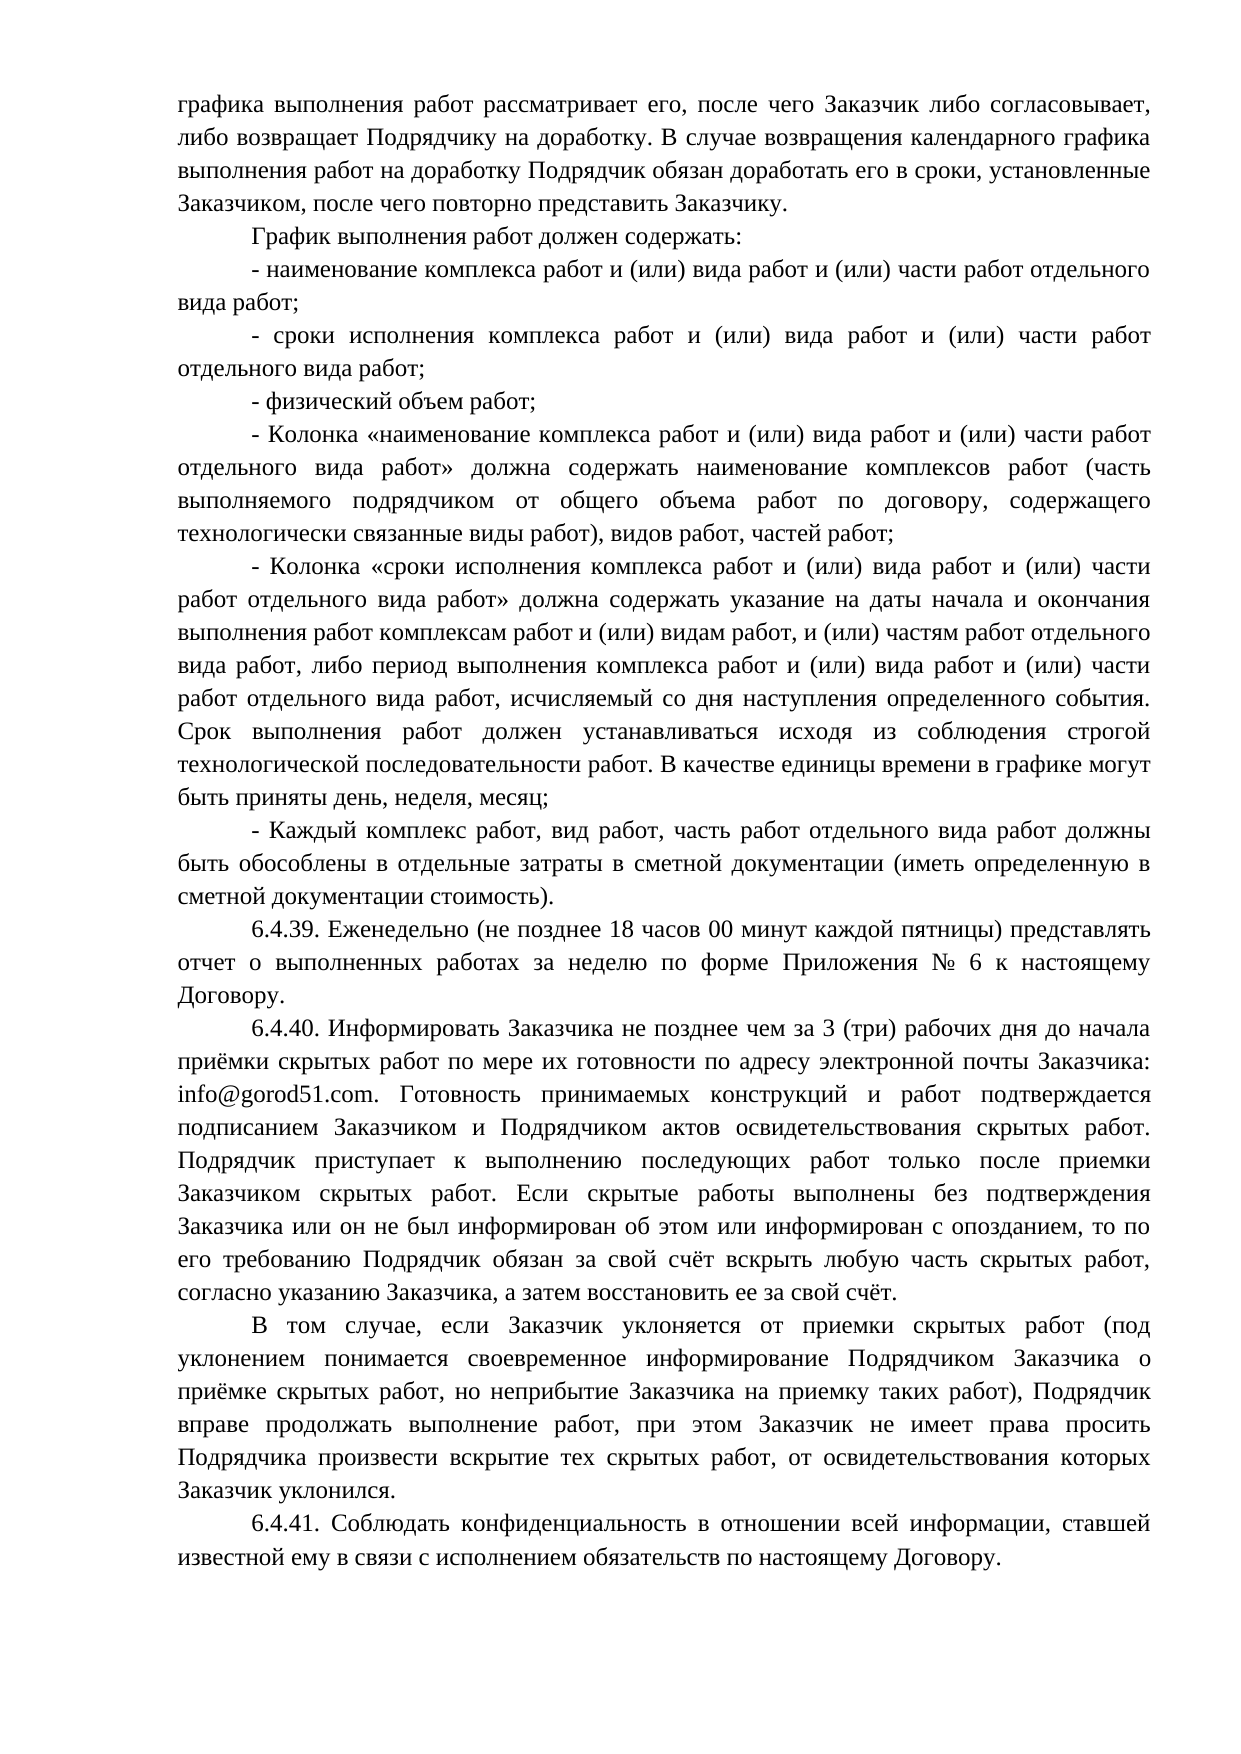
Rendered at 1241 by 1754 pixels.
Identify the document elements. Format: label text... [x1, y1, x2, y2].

text 6.4.39. Еженедельно (не позднее 18 часов 00 минут каждой пятницы) представлять отчет о выполненных работах за неделю по форме Приложения № 6 к настоящему Договору. [177, 914, 1152, 1009]
text - Колонка «сроки исполнения комплекса работ и (или) вида работ и (или) части работ отдельного вида работ» должна содержать указание на даты начала и окончания выполнения работ комплексам работ и (или) видам работ, и (или) частям работ отдельного вида работ, либо период выполнения комплекса работ и (или) вида работ и (или) части работ отдельного вида работ, исчисляемый со дня наступления определенного события. Срок выполнения работ должен устанавливаться исходя из соблюдения строгой технологической последовательности работ. В качестве единицы времени в графике могут быть приняты день, неделя, месяц; [177, 551, 1152, 811]
text - Каждый комплекс работ, вид работ, часть работ отдельного вида работ должны быть обособлены в отдельные затраты в сметной документации (иметь определенную в сметной документации стоимость). [177, 815, 1152, 910]
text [177, 89, 1152, 216]
text - физический объем работ; [177, 386, 1152, 414]
text 6.4.41. Соблюдать конфиденциальность в отношении всей информации, ставшей известной ему в связи с исполнением обязательств по настоящему Договору. [177, 1508, 1152, 1570]
text - наименование комплекса работ и (или) вида работ и (или) части работ отдельного вида работ; [177, 254, 1152, 316]
text - Колонка «наименование комплекса работ и (или) вида работ и (или) части работ отдельного вида работ» должна содержать наименование комплексов работ (часть выполняемого подрядчиком от общего объема работ по договору, содержащего технологически связанные виды работ), видов работ, частей работ; [177, 419, 1152, 547]
text График выполнения работ должен содержать: [177, 221, 1152, 249]
text В том случае, если Заказчик уклоняется от приемки скрытых работ (под уклонением понимается своевременное информирование Подрядчиком Заказчика о приёмке скрытых работ, но неприбытие Заказчика на приемку таких работ), Подрядчик вправе продолжать выполнение работ, при этом Заказчик не имеет права просить Подрядчика произвести вскрытие тех скрытых работ, от освидетельствования которых Заказчик уклонился. [177, 1310, 1152, 1504]
text - сроки исполнения комплекса работ и (или) вида работ и (или) части работ отдельного вида работ; [177, 320, 1152, 382]
text 6.4.40. Информировать Заказчика не позднее чем за 3 (три) рабочих дня до начала приёмки скрытых работ по мере их готовности по адресу электронной почты Заказчика: info@gorod51.com. Готовность принимаемых конструкций и работ подтверждается подписанием Заказчиком и Подрядчиком актов освидетельствования скрытых работ. Подрядчик приступает к выполнению последующих работ только после приемки Заказчиком скрытых работ. Если скрытые работы выполнены без подтверждения Заказчика или он не был информирован об этом или информирован с опозданием, то по его требованию Подрядчик обязан за свой счёт вскрыть любую часть скрытых работ, согласно указанию Заказчика, а затем восстановить ее за свой счёт. [177, 1013, 1152, 1306]
